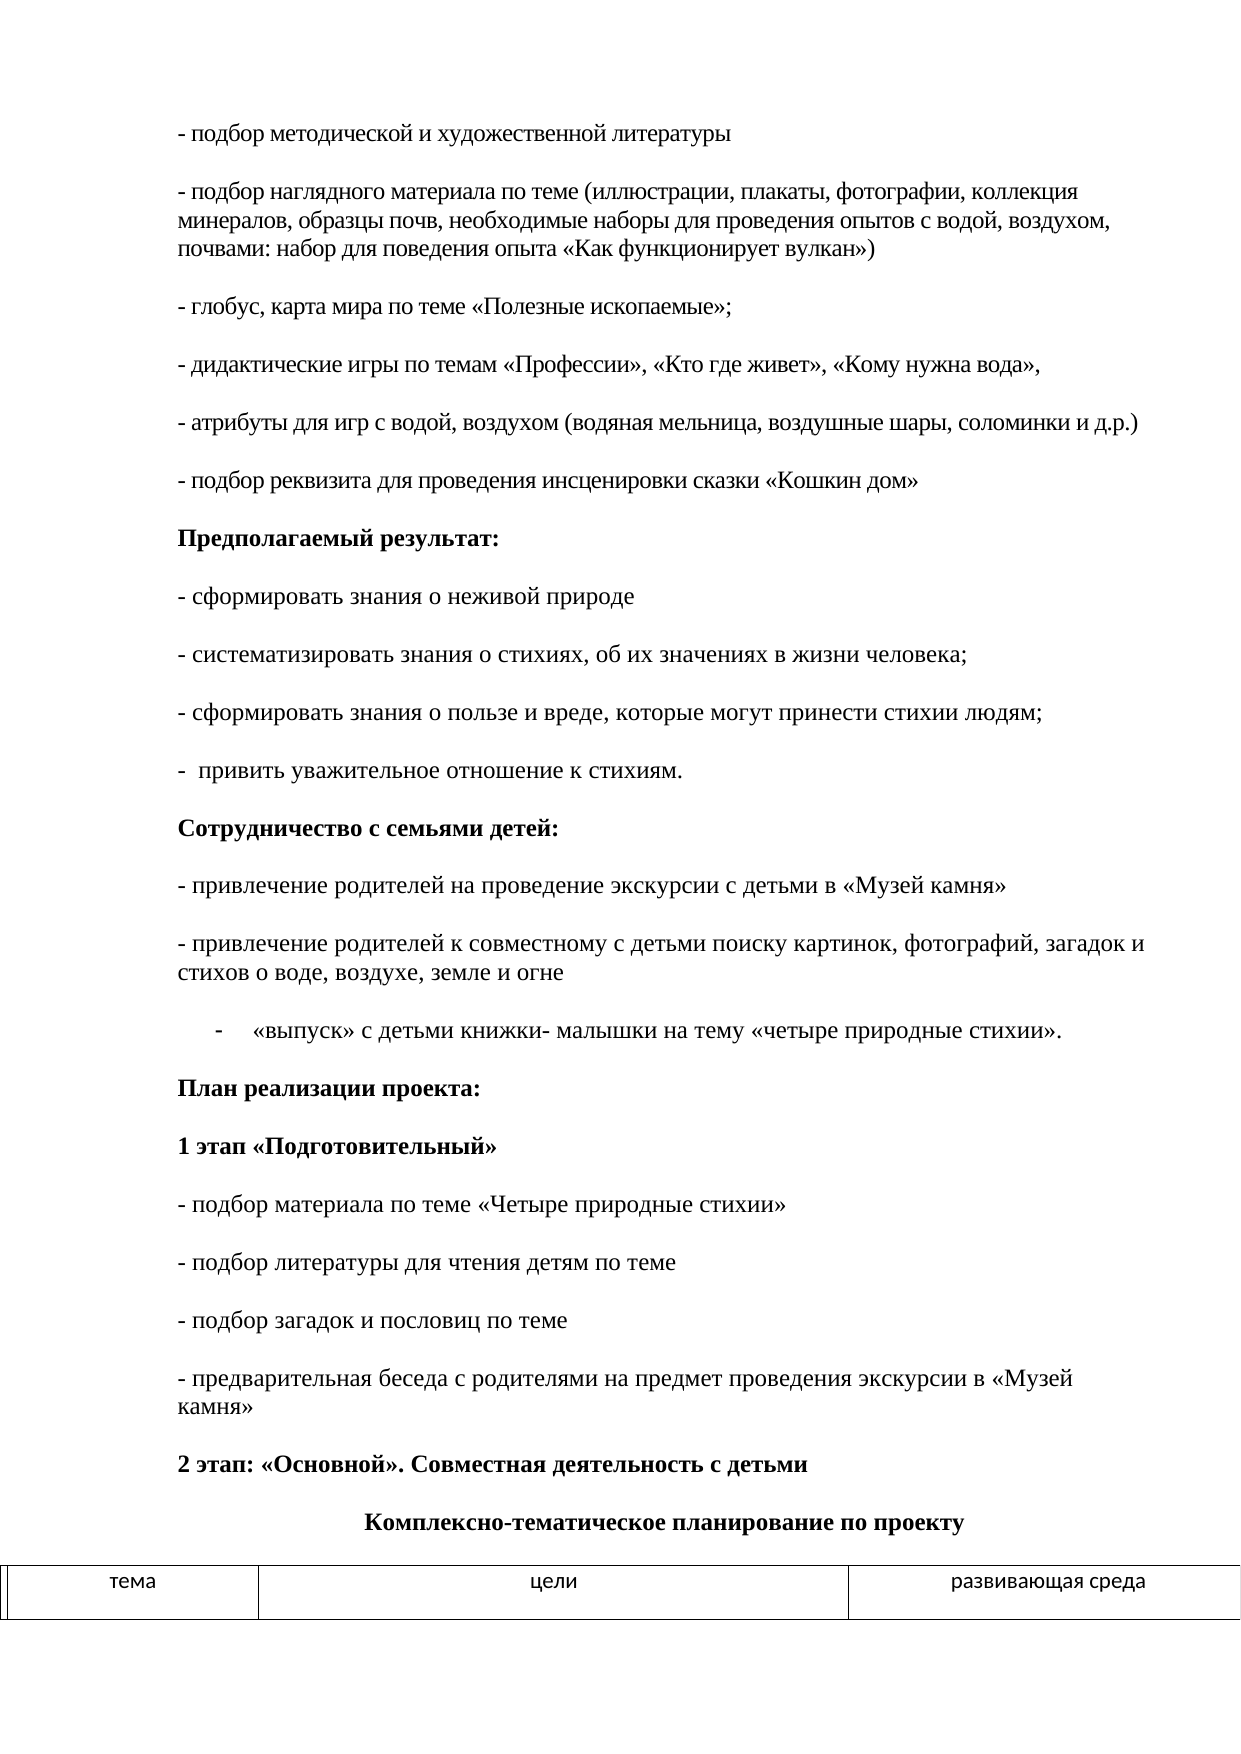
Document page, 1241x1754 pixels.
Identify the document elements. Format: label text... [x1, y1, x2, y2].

text - сформировать знания о неживой природе [177, 581, 1152, 610]
text 1 этап «Подготовительный» [177, 1131, 1152, 1160]
text - дидактические игры по темам «Профессии», «Кто где живет», «Кому нужна вода», [177, 349, 1152, 378]
text - систематизировать знания о стихиях, об их значениях в жизни человека; [177, 639, 1152, 668]
table_header развивающая среда [849, 1566, 1240, 1619]
text - подбор реквизита для проведения инсценировки сказки «Кошкин дом» [177, 465, 1152, 494]
table_header тема [8, 1566, 258, 1619]
text - подбор методической и художественной литературы [177, 118, 1152, 147]
text - подбор материала по теме «Четыре природные стихии» [177, 1189, 1152, 1218]
text - сформировать знания о пользе и вреде, которые могут принести стихии людям; [177, 697, 1152, 726]
text Предполагаемый результат: [177, 523, 1152, 552]
text Комплексно-тематическое планирование по проекту [177, 1507, 1152, 1536]
text 2 этап: «Основной». Совместная деятельность с детьми [177, 1449, 1152, 1478]
text - предварительная беседа с родителями на предмет проведения экскурсии в «Музей камня» [177, 1363, 1152, 1420]
text - глобус, карта мира по теме «Полезные ископаемые»; [177, 291, 1152, 320]
text План реализации проекта: [177, 1073, 1152, 1102]
table_header цели [259, 1566, 848, 1619]
text - подбор литературы для чтения детям по теме [177, 1247, 1152, 1276]
text - атрибуты для игр с водой, воздухом (водяная мельница, воздушные шары, соломинки и д.р.) [177, 407, 1152, 436]
text Сотрудничество с семьями детей: [177, 813, 1152, 841]
list «выпуск» с детьми книжки- малышки на тему «четыре природные стихии». [215, 1015, 1152, 1044]
text - привлечение родителей на проведение экскурсии с детьми в «Музей камня» [177, 871, 1152, 899]
text - привить уважительное отношение к стихиям. [177, 755, 1152, 783]
text - подбор наглядного материала по теме (иллюстрации, плакаты, фотографии, коллекция минералов, образцы почв, необходимые наборы для проведения опытов с водой, воздухом, почвами: набор для поведения опыта «Как функционирует вулкан») [177, 176, 1152, 262]
text - привлечение родителей к совместному с детьми поиску картинок, фотографий, загадок и стихов о воде, воздухе, земле и огне [177, 928, 1152, 986]
text - подбор загадок и пословиц по теме [177, 1305, 1152, 1333]
